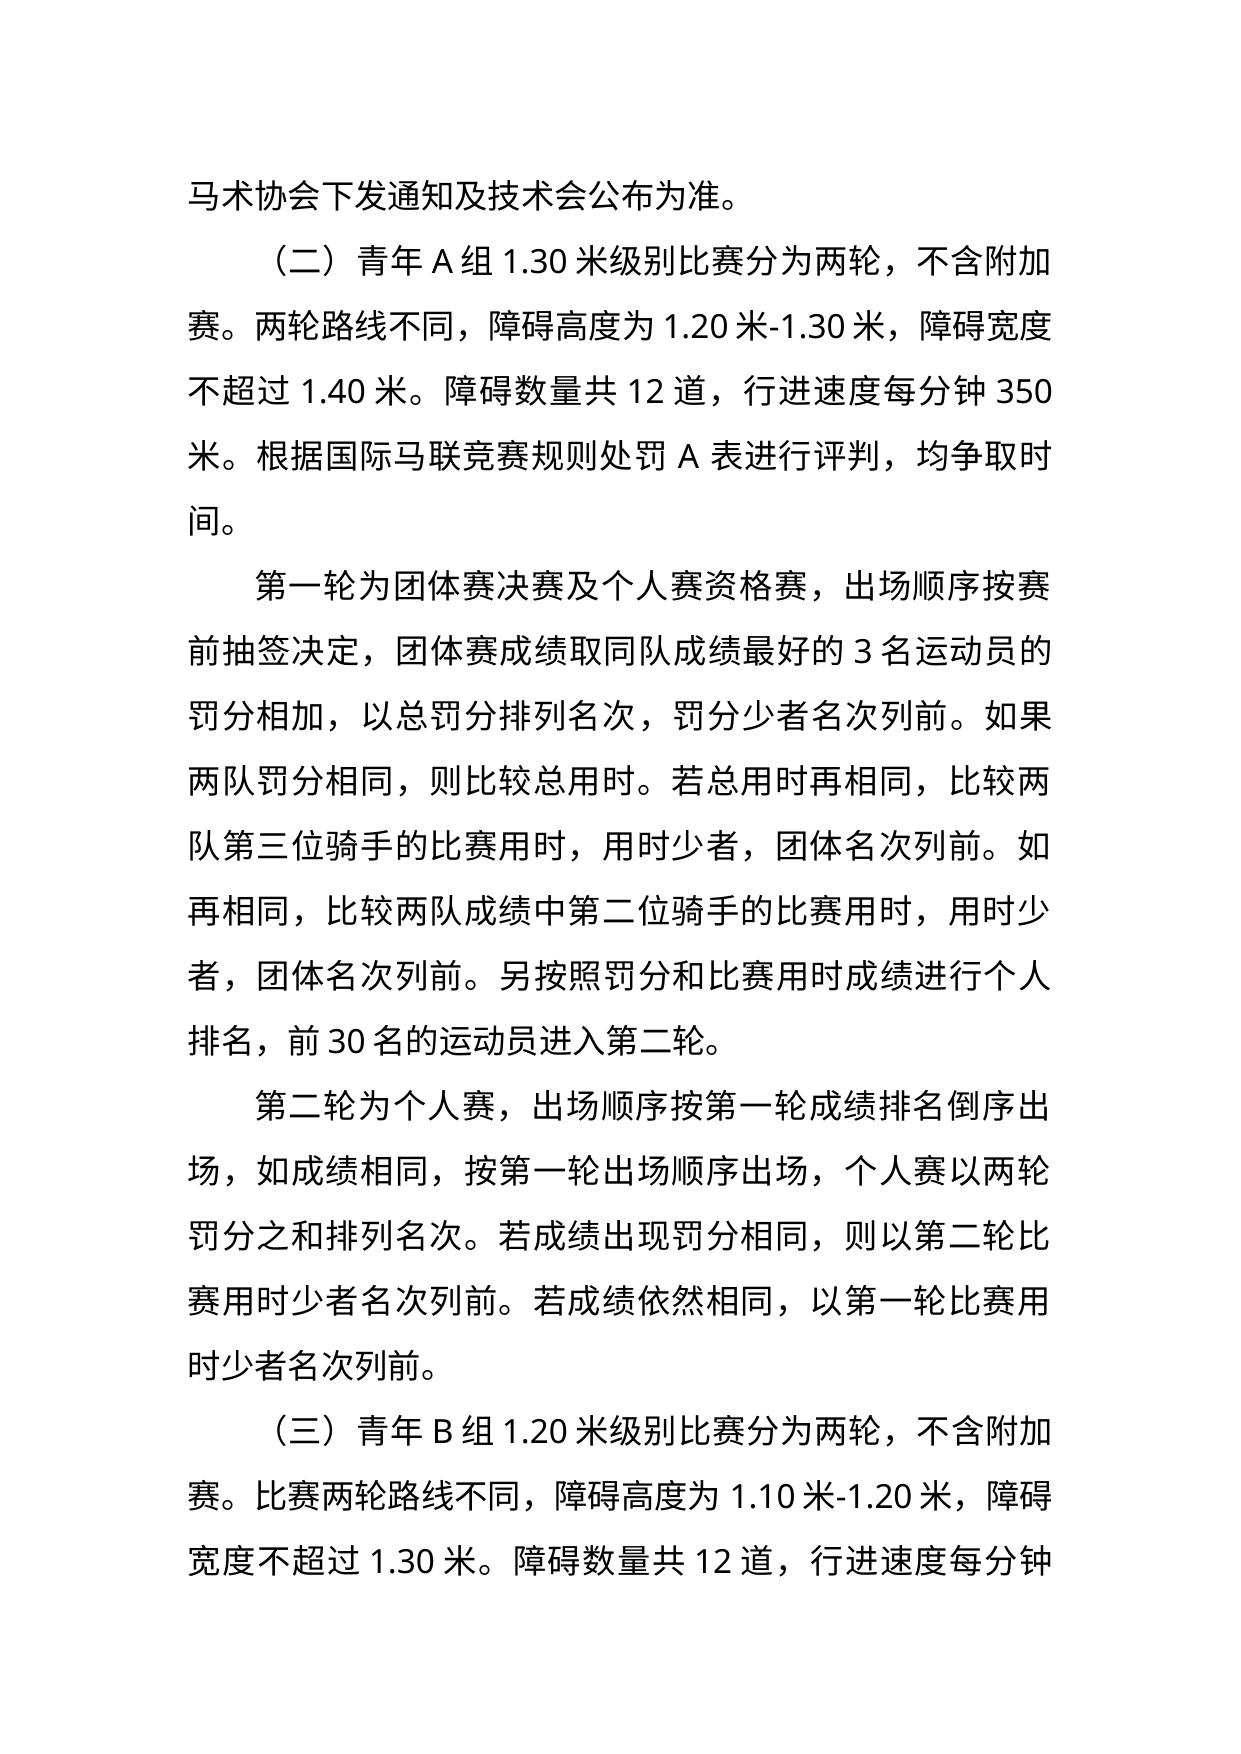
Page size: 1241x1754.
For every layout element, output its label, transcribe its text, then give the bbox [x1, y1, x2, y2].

text 第二轮为个人赛，出场顺序按第一轮成绩排名倒序出场，如成绩相同，按第一轮出场顺序出场，个人赛以两轮罚分之和排列名次。若成绩出现罚分相同，则以第二轮比赛用时少者名次列前。若成绩依然相同，以第一轮比赛用时少者名次列前。 [187, 1072, 1053, 1397]
text （二）青年A组1.30米级别比赛分为两轮，不含附加赛。两轮路线不同，障碍高度为1.20米-1.30米，障碍宽度不超过1.40米。障碍数量共12道，行进速度每分钟350米。根据国际马联竞赛规则处罚 A 表进行评判，均争取时间。 [187, 227, 1053, 552]
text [187, 162, 1053, 227]
text 第一轮为团体赛决赛及个人赛资格赛，出场顺序按赛前抽签决定，团体赛成绩取同队成绩最好的3名运动员的罚分相加，以总罚分排列名次，罚分少者名次列前。如果两队罚分相同，则比较总用时。若总用时再相同，比较两队第三位骑手的比赛用时，用时少者，团体名次列前。如再相同，比较两队成绩中第二位骑手的比赛用时，用时少者，团体名次列前。另按照罚分和比赛用时成绩进行个人排名，前30名的运动员进入第二轮。 [187, 552, 1053, 1072]
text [187, 1397, 1053, 1592]
